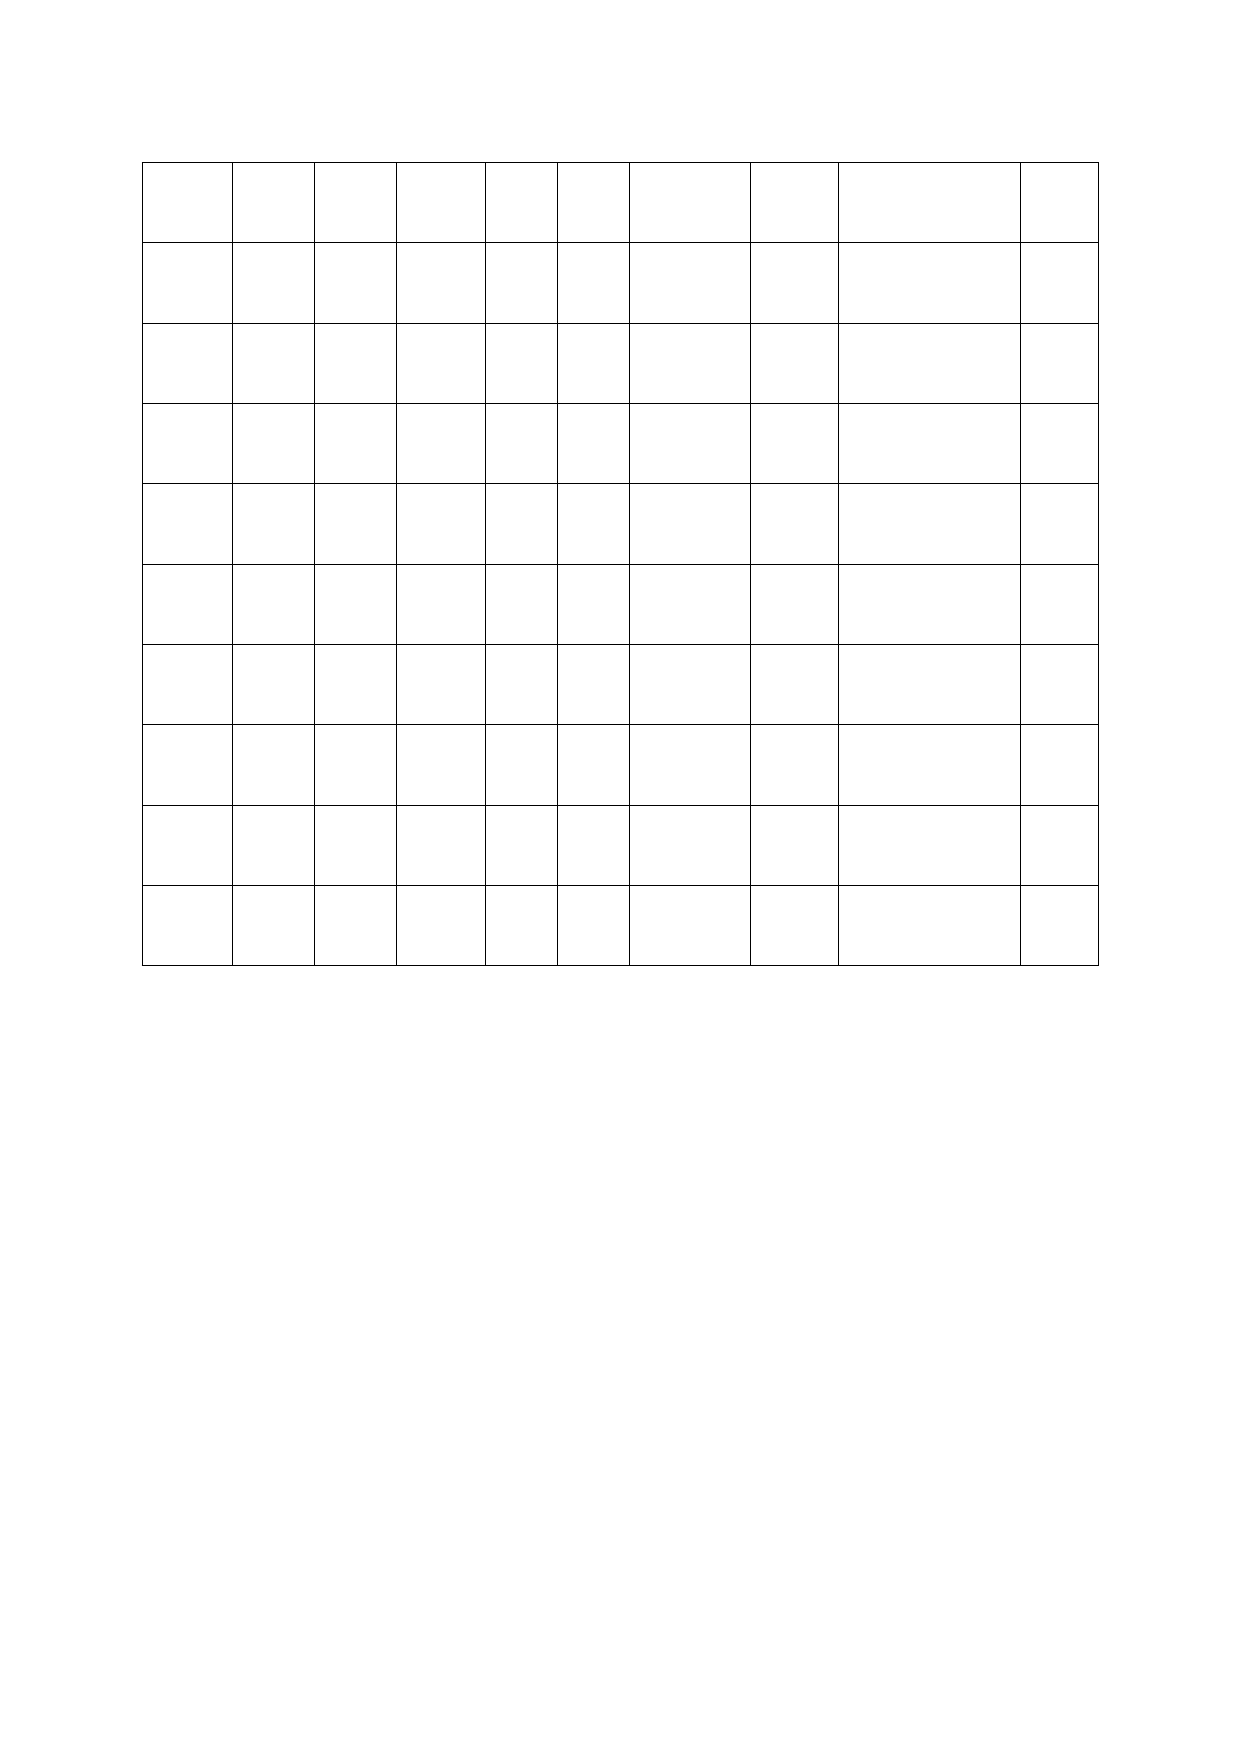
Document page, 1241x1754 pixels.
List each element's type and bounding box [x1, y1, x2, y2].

table_cell [486, 565, 557, 644]
table_cell [1021, 484, 1098, 563]
table_cell [839, 565, 1020, 644]
table_cell [315, 645, 396, 724]
table_cell [839, 324, 1020, 403]
table_cell [558, 484, 629, 563]
table_cell [630, 163, 750, 242]
table_cell [233, 725, 314, 804]
table_cell [315, 806, 396, 885]
table_cell [143, 806, 232, 885]
table_cell [558, 163, 629, 242]
table_cell [143, 645, 232, 724]
table_cell [143, 484, 232, 563]
table_cell [486, 243, 557, 323]
table_cell [233, 324, 314, 403]
table_cell [630, 324, 750, 403]
table_cell [630, 645, 750, 724]
table_cell [397, 725, 485, 804]
table_cell [558, 324, 629, 403]
table_cell [630, 806, 750, 885]
table_cell [397, 404, 485, 483]
table_cell [839, 806, 1020, 885]
table_cell [486, 484, 557, 563]
table_cell [558, 645, 629, 724]
table_cell [751, 484, 838, 563]
table_cell [486, 886, 557, 965]
table_cell [751, 886, 838, 965]
table_cell [839, 645, 1020, 724]
table_cell [1021, 243, 1098, 323]
table_cell [486, 645, 557, 724]
table_cell [839, 725, 1020, 804]
table_cell [839, 484, 1020, 563]
table_cell [751, 565, 838, 644]
table_cell [558, 404, 629, 483]
table_cell [1021, 565, 1098, 644]
table_cell [233, 565, 314, 644]
table_cell [143, 324, 232, 403]
table_cell [397, 484, 485, 563]
table_cell [1021, 324, 1098, 403]
table_cell [630, 725, 750, 804]
table_cell [315, 725, 396, 804]
table_cell [1021, 806, 1098, 885]
table_cell [315, 163, 396, 242]
table_cell [839, 163, 1020, 242]
table_cell [751, 725, 838, 804]
table_cell [839, 404, 1020, 483]
table_cell [233, 163, 314, 242]
table_cell [751, 163, 838, 242]
table_cell [1021, 163, 1098, 242]
table_cell [486, 324, 557, 403]
table_cell [397, 565, 485, 644]
table_cell [630, 886, 750, 965]
table_cell [233, 484, 314, 563]
table_cell [1021, 404, 1098, 483]
table_cell [397, 806, 485, 885]
table_cell [558, 725, 629, 804]
table_cell [397, 163, 485, 242]
table_cell [751, 645, 838, 724]
table_cell [751, 806, 838, 885]
table_cell [839, 886, 1020, 965]
table_cell [751, 404, 838, 483]
table_cell [315, 565, 396, 644]
table_cell [233, 645, 314, 724]
table_cell [143, 404, 232, 483]
table_cell [397, 886, 485, 965]
table_cell [315, 324, 396, 403]
table_cell [315, 484, 396, 563]
table_cell [751, 243, 838, 323]
table_cell [397, 243, 485, 323]
table_cell [143, 725, 232, 804]
table_cell [143, 163, 232, 242]
table_cell [558, 806, 629, 885]
table_cell [630, 404, 750, 483]
table_cell [630, 565, 750, 644]
table_cell [143, 243, 232, 323]
table_cell [486, 163, 557, 242]
table_cell [143, 886, 232, 965]
table_cell [233, 404, 314, 483]
table_cell [486, 404, 557, 483]
table_cell [143, 565, 232, 644]
table_cell [630, 243, 750, 323]
table_cell [486, 725, 557, 804]
table_cell [558, 565, 629, 644]
table_cell [1021, 725, 1098, 804]
table_cell [315, 404, 396, 483]
table_cell [315, 886, 396, 965]
table_cell [233, 806, 314, 885]
table_cell [486, 806, 557, 885]
table_cell [233, 886, 314, 965]
table_cell [397, 645, 485, 724]
table_cell [1021, 645, 1098, 724]
table_cell [315, 243, 396, 323]
table_cell [558, 243, 629, 323]
table_cell [839, 243, 1020, 323]
table_cell [558, 886, 629, 965]
table_cell [233, 243, 314, 323]
table_cell [1021, 886, 1098, 965]
table_cell [751, 324, 838, 403]
table_cell [397, 324, 485, 403]
table_cell [630, 484, 750, 563]
